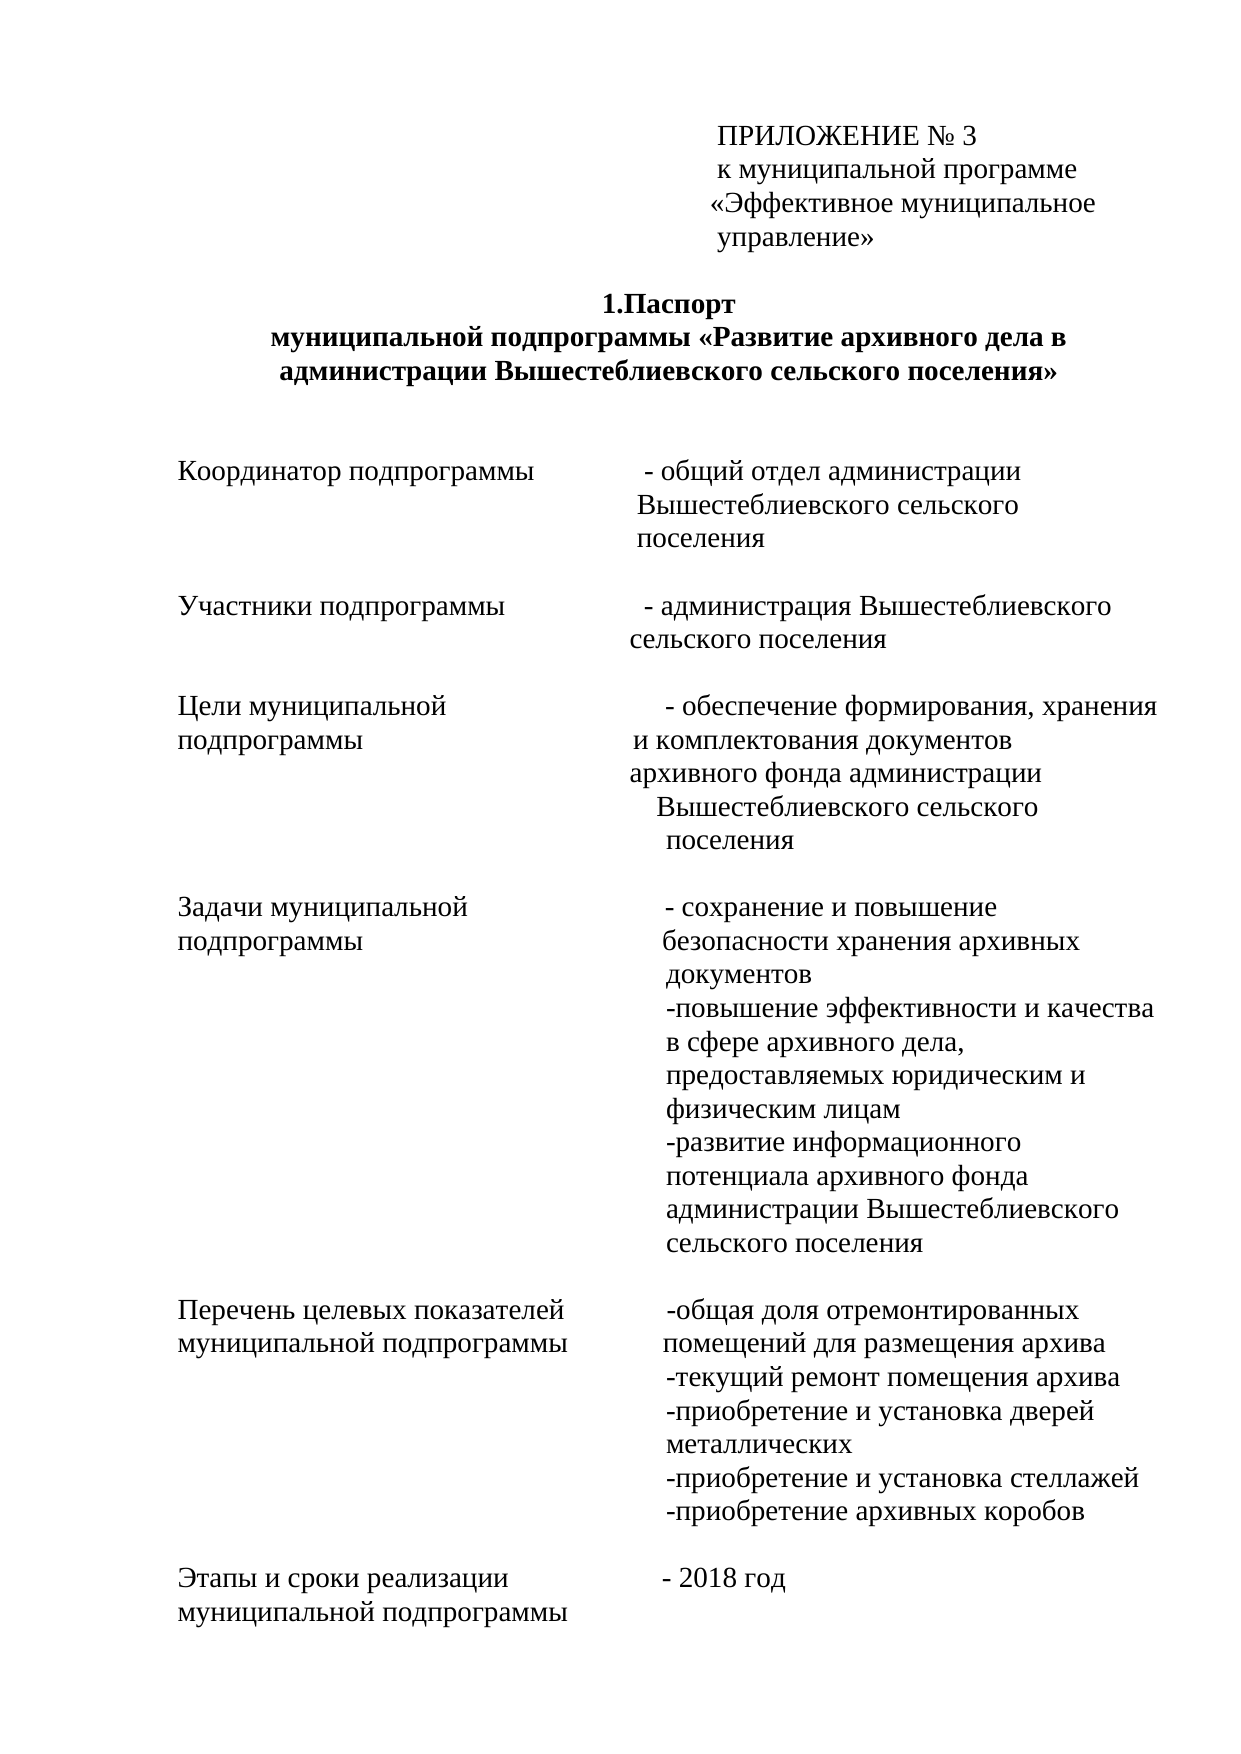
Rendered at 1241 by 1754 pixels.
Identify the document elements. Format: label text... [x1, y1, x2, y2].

text -приобретение и установка дверей [177, 1393, 1160, 1426]
text физическим лицам [177, 1091, 1160, 1124]
text 1.Паспорт [177, 286, 1160, 319]
text подпрограммы безопасности хранения архивных [177, 923, 1160, 957]
text Задачи муниципальной - сохранение и повышение [177, 889, 1160, 923]
text подпрограммы и комплектования документов [177, 722, 1160, 755]
text поселения [177, 521, 1160, 554]
text сельского поселения [177, 621, 1160, 655]
text муниципальной подпрограммы «Развитие архивного дела в администрации Вышестеблиевского сельского поселения» [177, 319, 1160, 386]
text металлических [177, 1426, 1160, 1460]
text -приобретение и установка стеллажей [177, 1460, 1160, 1493]
text Цели муниципальной - обеспечение формирования, хранения [177, 688, 1160, 722]
text сельского поселения [177, 1225, 1160, 1258]
text архивного фонда администрации [177, 755, 1160, 789]
text Участники подпрограммы - администрация Вышестеблиевского [177, 588, 1160, 621]
text поселения [177, 822, 1160, 856]
text Координатор подпрограммы - общий отдел администрации [177, 453, 1160, 487]
text Вышестеблиевского сельского [177, 789, 1160, 822]
text муниципальной подпрограммы помещений для размещения архива [177, 1326, 1160, 1359]
text документов [177, 957, 1160, 990]
text Вышестеблиевского сельского [177, 487, 1160, 521]
text Этапы и сроки реализации - 2018 год [177, 1560, 1160, 1594]
text управление» [177, 219, 1160, 252]
text в сфере архивного дела, [177, 1024, 1160, 1057]
text предоставляемых юридическим и [177, 1057, 1160, 1091]
text -приобретение архивных коробов [177, 1493, 1160, 1527]
text -текущий ремонт помещения архива [177, 1359, 1160, 1393]
text -повышение эффективности и качества [177, 990, 1160, 1024]
text ПРИЛОЖЕНИЕ № 3 [177, 118, 1160, 152]
text «Эффективное муниципальное [177, 185, 1160, 219]
text муниципальной подпрограммы [177, 1594, 1160, 1627]
text администрации Вышестеблиевского [177, 1191, 1160, 1225]
text к муниципальной программе [177, 152, 1160, 185]
text -развитие информационного [177, 1124, 1160, 1158]
text Перечень целевых показателей -общая доля отремонтированных [177, 1292, 1160, 1326]
text потенциала архивного фонда [177, 1158, 1160, 1191]
